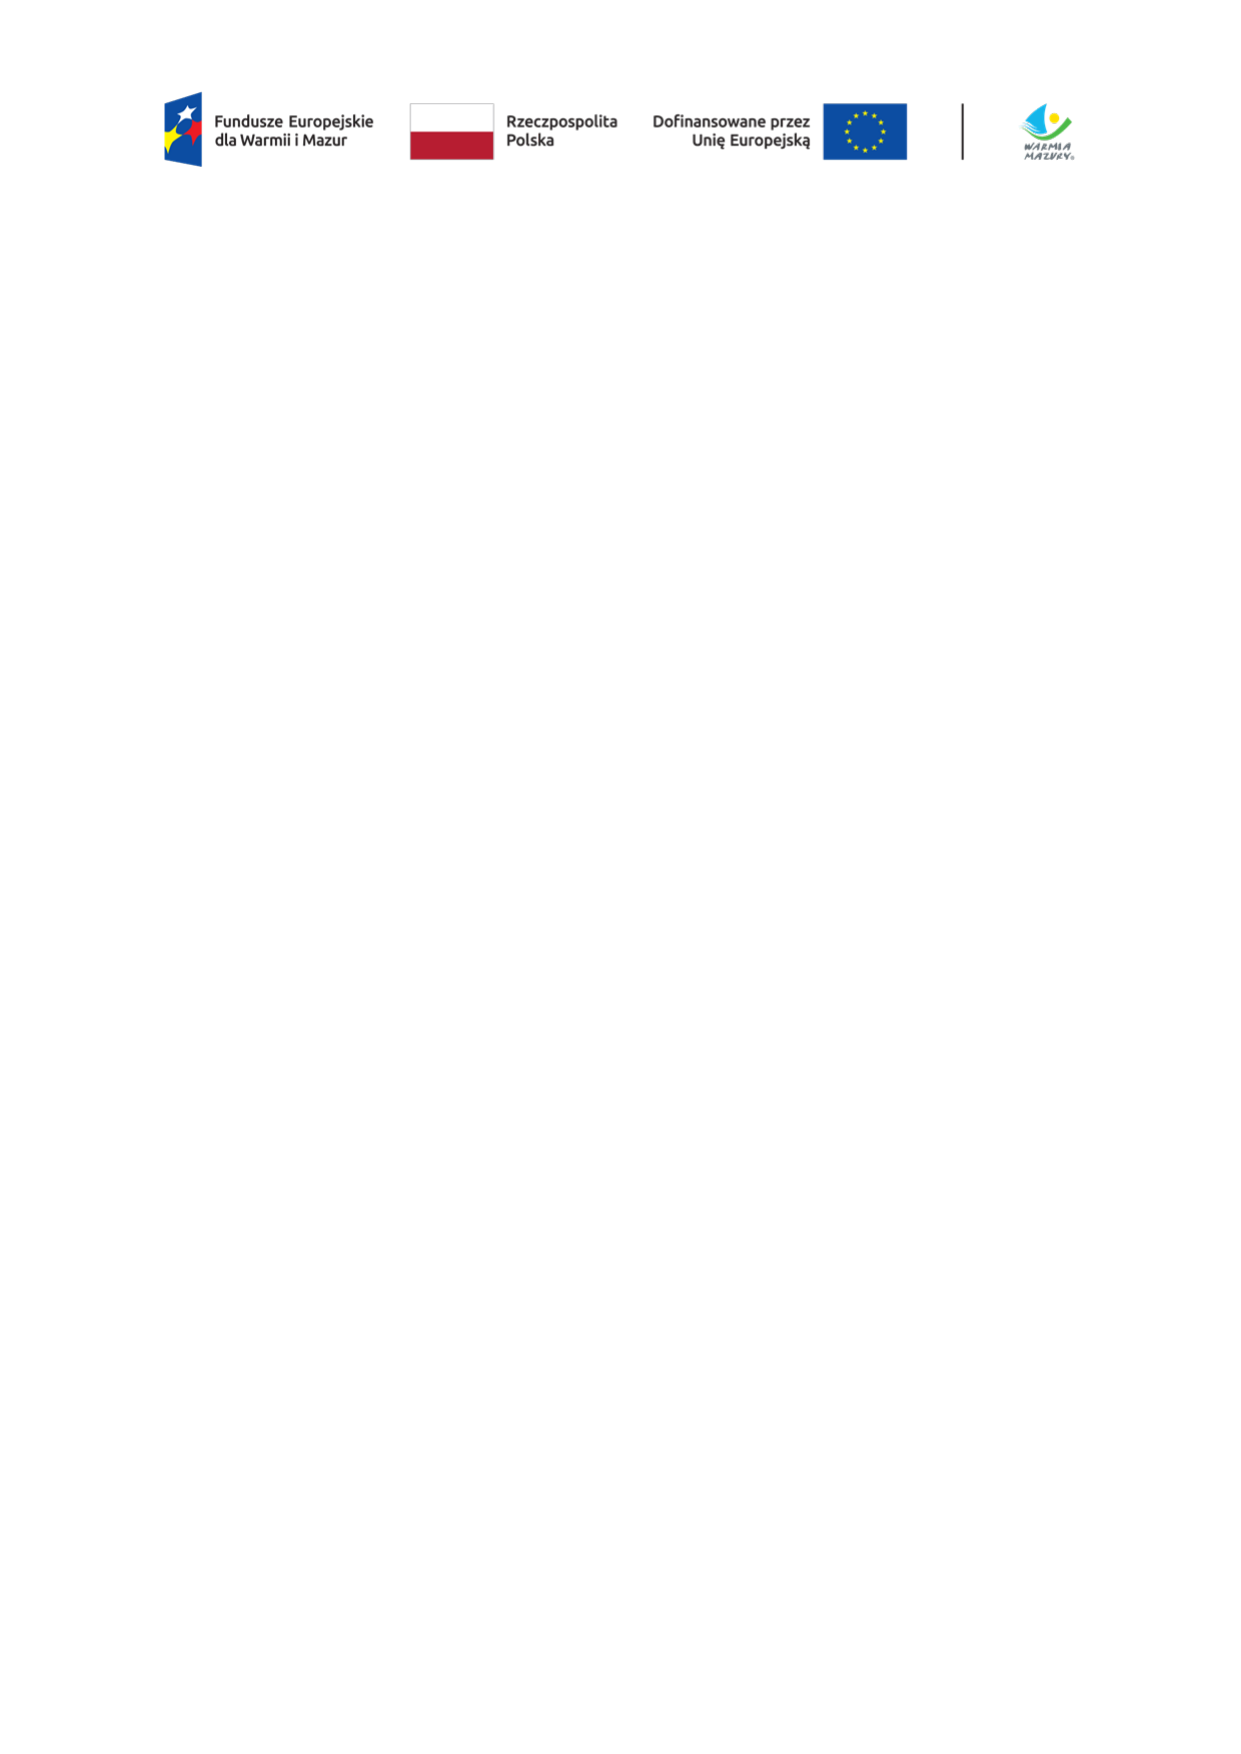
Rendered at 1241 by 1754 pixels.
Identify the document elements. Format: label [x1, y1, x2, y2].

picture [147, 73, 1093, 185]
